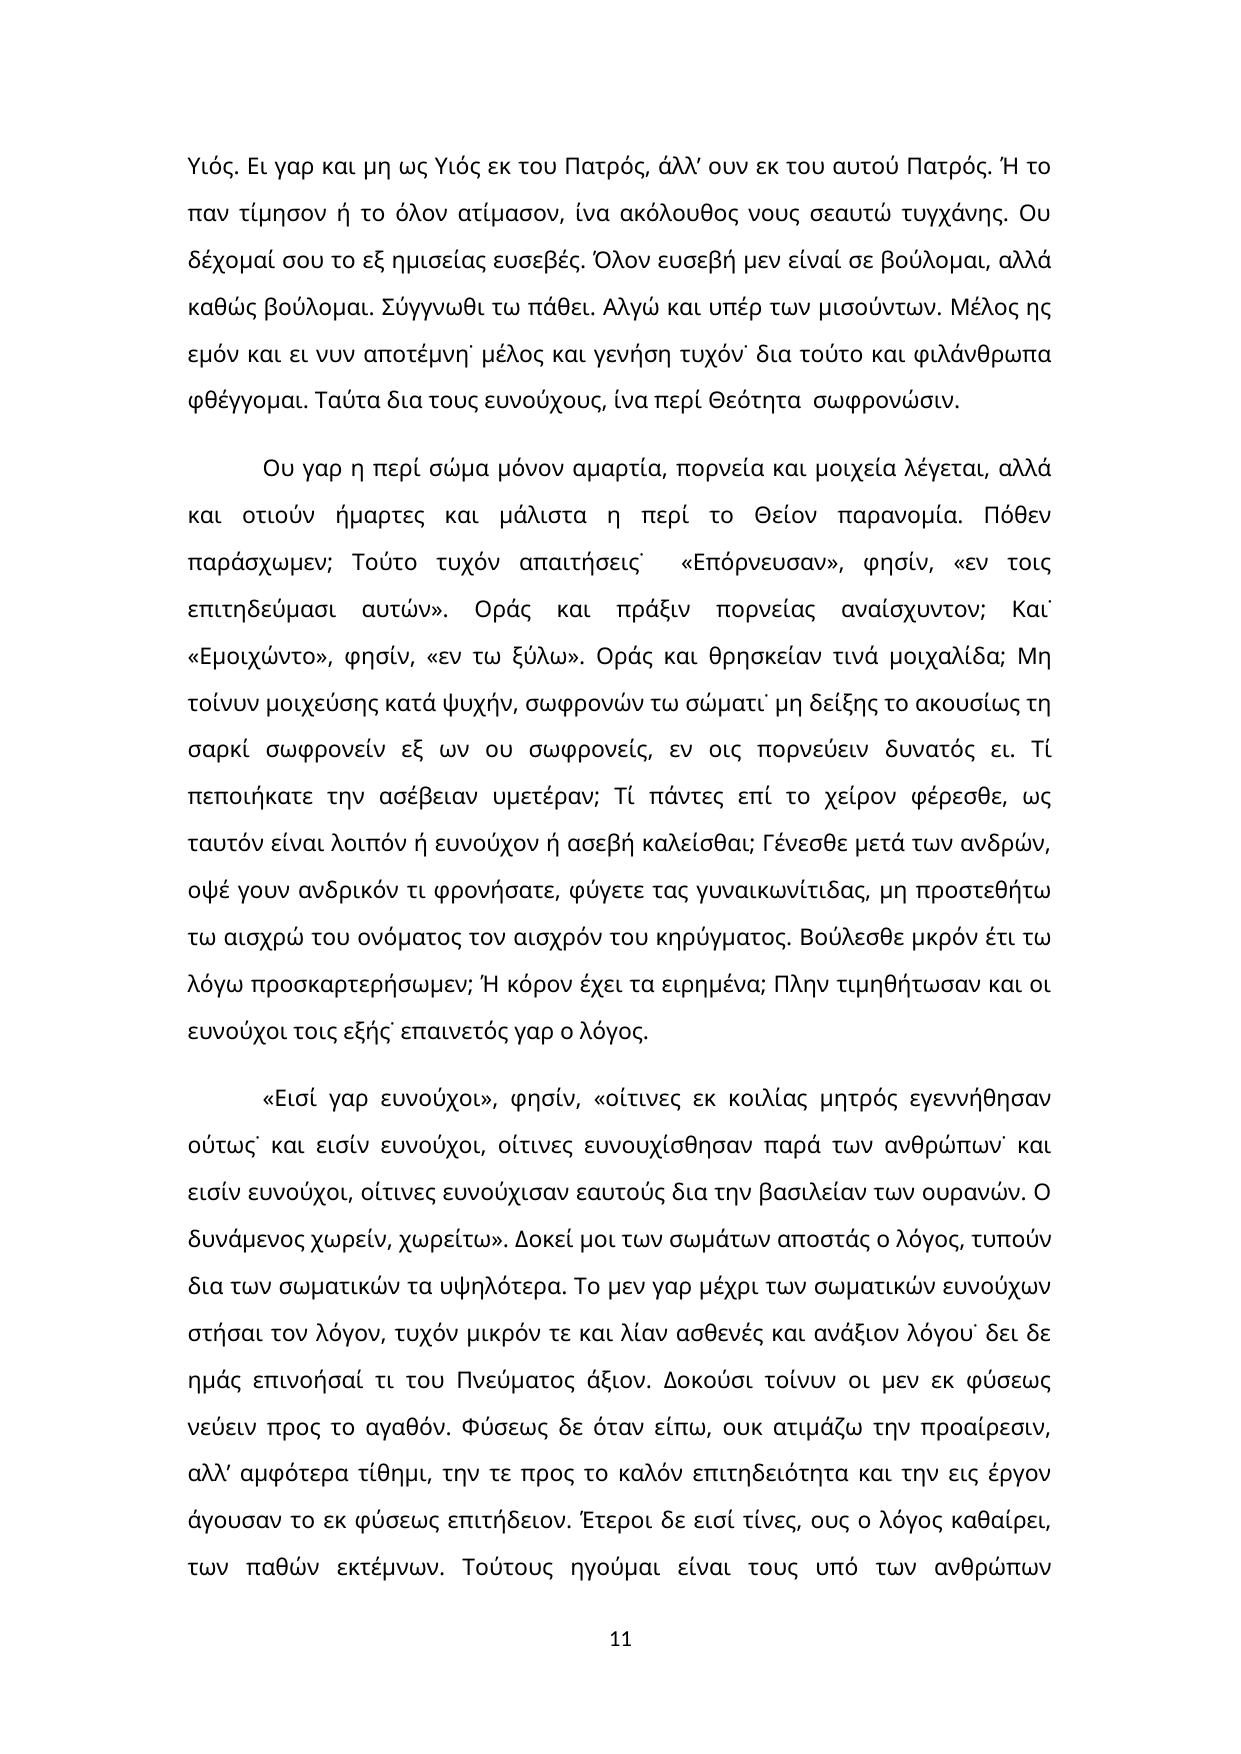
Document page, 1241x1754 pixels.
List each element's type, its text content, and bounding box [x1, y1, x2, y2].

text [187, 1082, 1053, 1582]
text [187, 150, 1053, 416]
text Ου γαρ η περί σώμα μόνον αμαρτία, πορνεία και μοιχεία λέγεται, αλλά και οτιούν ήμαρτες και μάλιστα η περί το Θείον παρανομία. Πόθεν παράσχωμεν; Τούτο τυχόν απαιτήσεις˙ «Επόρνευσαν», φησίν, «εν τοις επιτηδεύμασι αυτών». Οράς και πράξιν πορνείας αναίσχυντον; Και˙ «Εμοιχώντο», φησίν, «εν τω ξύλω». Οράς και θρησκείαν τινά μοιχαλίδα; Μη τοίνυν μοιχεύσης κατά ψυχήν, σωφρονών τω σώματι˙ μη δείξης το ακουσίως τη σαρκί σωφρονείν εξ ων ου σωφρονείς, εν οις πορνεύειν δυνατός ει. Τί πεποιήκατε την ασέβειαν υμετέραν; Τί πάντες επί το χείρον φέρεσθε, ως ταυτόν είναι λοιπόν ή ευνούχον ή ασεβή καλείσθαι; Γένεσθε μετά των ανδρών, οψέ γουν ανδρικόν τι φρονήσατε, φύγετε τας γυναικωνίτιδας, μη προστεθήτω τω αισχρώ του ονόματος τον αισχρόν του κηρύγματος. Βούλεσθε μκρόν έτι τω λόγω προσκαρτερήσωμεν; Ή κόρον έχει τα ειρημένα; Πλην τιμηθήτωσαν και οι ευνούχοι τοις εξής˙ επαινετός γαρ ο λόγος. [187, 452, 1053, 1046]
